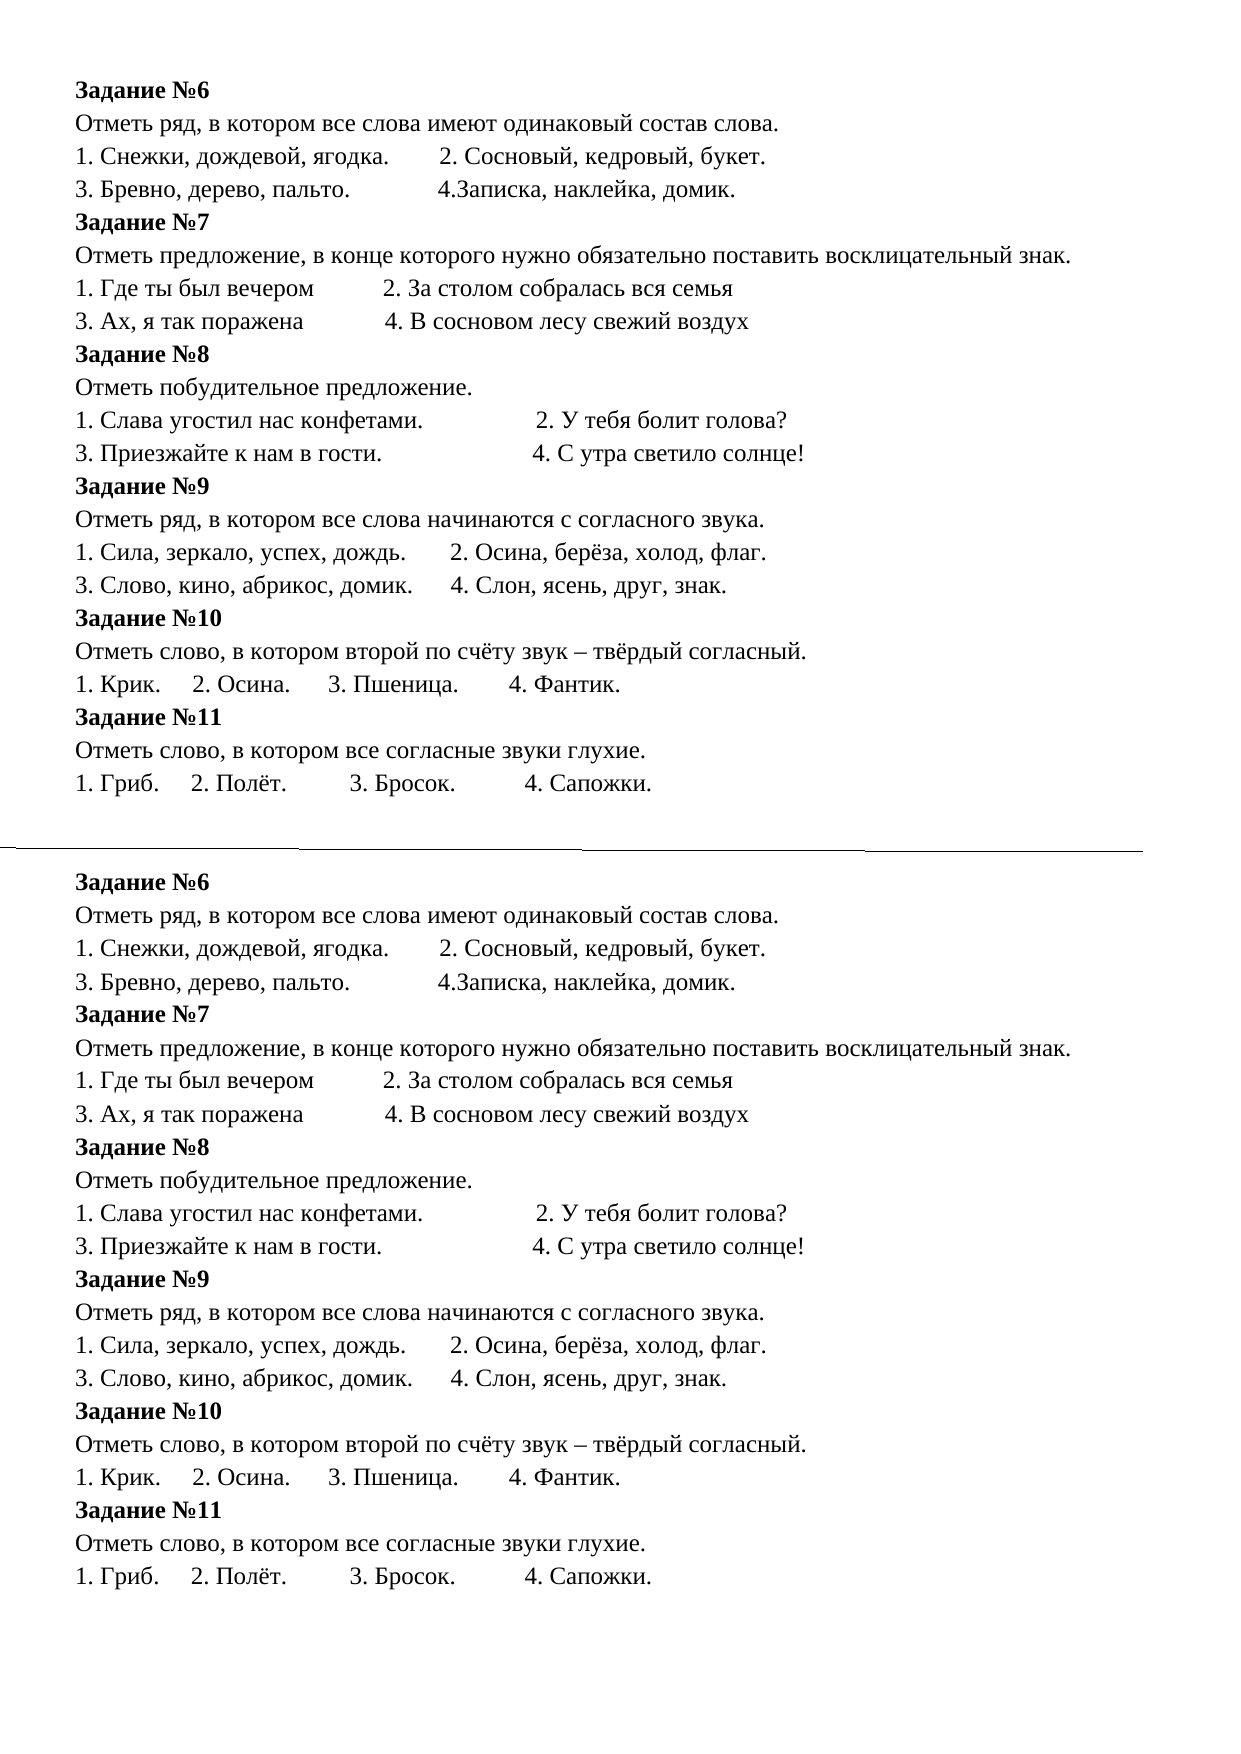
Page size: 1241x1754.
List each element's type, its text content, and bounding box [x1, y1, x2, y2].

text 3. Приезжайте к нам в гости. 4. С утра светило солнце! [75, 1231, 1165, 1259]
text 1. Крик. 2. Осина. 3. Пшеница. 4. Фантик. [75, 669, 1165, 698]
text 1. Снежки, дождевой, ягодка. 2. Сосновый, кедровый, букет. [75, 141, 1165, 170]
text Отметь слово, в котором второй по счёту звук – твёрдый согласный. [75, 1429, 1165, 1458]
text Задание №9 [75, 1264, 1165, 1292]
text Отметь предложение, в конце которого нужно обязательно поставить восклицательный знак. [75, 240, 1165, 269]
text 3. Приезжайте к нам в гости. 4. С утра светило солнце! [75, 438, 1165, 467]
text 1. Крик. 2. Осина. 3. Пшеница. 4. Фантик. [75, 1462, 1165, 1491]
text 3. Ах, я так поражена 4. В сосновом лесу свежий воздух [75, 306, 1165, 335]
text Задание №7 [75, 207, 1165, 236]
text 3. Бревно, дерево, пальто. 4.Записка, наклейка, домик. [75, 967, 1165, 995]
text Отметь предложение, в конце которого нужно обязательно поставить восклицательный знак. [75, 1033, 1165, 1061]
text Отметь ряд, в котором все слова имеют одинаковый состав слова. [75, 901, 1165, 929]
text Задание №7 [75, 999, 1165, 1028]
text Отметь ряд, в котором все слова начинаются с согласного звука. [75, 1297, 1165, 1326]
text Отметь слово, в котором все согласные звуки глухие. [75, 735, 1165, 764]
text 3. Слово, кино, абрикос, домик. 4. Слон, ясень, друг, знак. [75, 1363, 1165, 1392]
text 1. Где ты был вечером 2. За столом собралась вся семья [75, 273, 1165, 302]
text 3. Бревно, дерево, пальто. 4.Записка, наклейка, домик. [75, 174, 1165, 203]
text Отметь побудительное предложение. [75, 1165, 1165, 1193]
text Задание №11 [75, 702, 1165, 731]
text Отметь ряд, в котором все слова начинаются с согласного звука. [75, 504, 1165, 533]
text Задание №11 [75, 1495, 1165, 1524]
text Отметь ряд, в котором все слова имеют одинаковый состав слова. [75, 108, 1165, 137]
text 1. Сила, зеркало, успех, дождь. 2. Осина, берёза, холод, флаг. [75, 1330, 1165, 1358]
text 1. Где ты был вечером 2. За столом собралась вся семья [75, 1066, 1165, 1094]
text Отметь слово, в котором второй по счёту звук – твёрдый согласный. [75, 636, 1165, 665]
text 1. Гриб. 2. Полёт. 3. Бросок. 4. Сапожки. [75, 768, 1165, 797]
text Отметь побудительное предложение. [75, 372, 1165, 401]
text Задание №10 [75, 603, 1165, 632]
text Задание №6 [75, 75, 1165, 104]
text 1. Слава угостил нас конфетами. 2. У тебя болит голова? [75, 405, 1165, 434]
text Задание №8 [75, 1132, 1165, 1160]
text 1. Снежки, дождевой, ягодка. 2. Сосновый, кедровый, букет. [75, 933, 1165, 962]
text Задание №8 [75, 339, 1165, 368]
text 1. Гриб. 2. Полёт. 3. Бросок. 4. Сапожки. [75, 1561, 1165, 1590]
text Задание №9 [75, 471, 1165, 500]
text Задание №6 [75, 867, 1165, 896]
text 3. Ах, я так поражена 4. В сосновом лесу свежий воздух [75, 1099, 1165, 1127]
text 1. Сила, зеркало, успех, дождь. 2. Осина, берёза, холод, флаг. [75, 537, 1165, 566]
text 3. Слово, кино, абрикос, домик. 4. Слон, ясень, друг, знак. [75, 570, 1165, 599]
text Отметь слово, в котором все согласные звуки глухие. [75, 1528, 1165, 1557]
text 1. Слава угостил нас конфетами. 2. У тебя болит голова? [75, 1198, 1165, 1226]
text Задание №10 [75, 1396, 1165, 1424]
